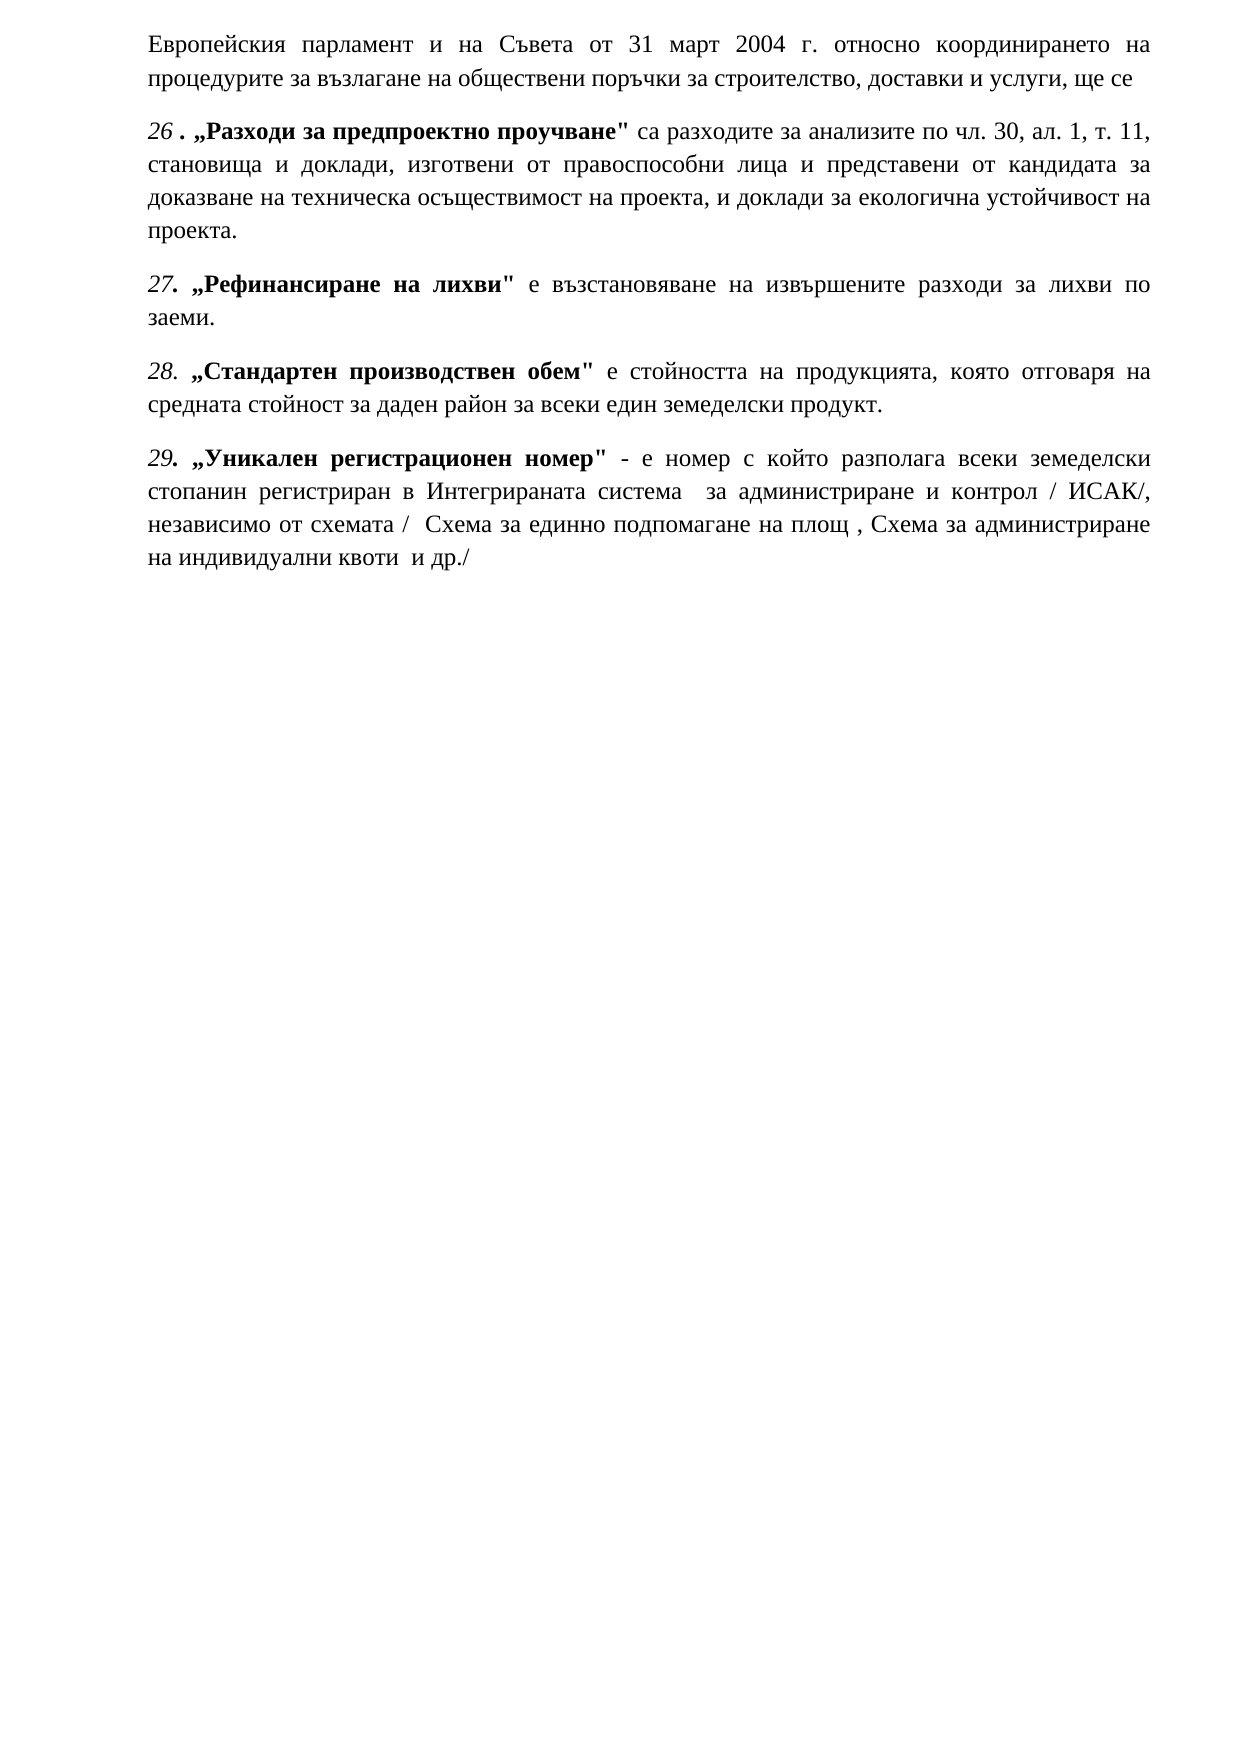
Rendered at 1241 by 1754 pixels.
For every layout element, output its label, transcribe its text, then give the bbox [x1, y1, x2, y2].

text 29. „Уникален регистрационен номер" - е номер с който разполага всеки земеделски стопанин регистриран в Интегрираната система за администриране и контрол / ИСАК/, независимо от схемата / Схема за единно подпомагане на площ , Схема за администриране на индивидуални квоти и др./ [148, 443, 1152, 571]
text 26 . „Разходи за предпроектно проучване" са разходите за анализите по чл. 30, ал. 1, т. 11, становища и доклади, изготвени от правоспособни лица и представени от кандидата за доказване на техническа осъществимост на проекта, и доклади за екологична устойчивост на проекта. [148, 116, 1152, 244]
text 28. „Стандартен производствен обем" е стойността на продукцията, която отговаря на средната стойност за даден район за всеки един земеделски продукт. [148, 356, 1152, 418]
text 27. „Рефинансиране на лихви" е възстановяване на извършените разходи за лихви по заеми. [148, 269, 1152, 331]
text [148, 29, 1152, 91]
